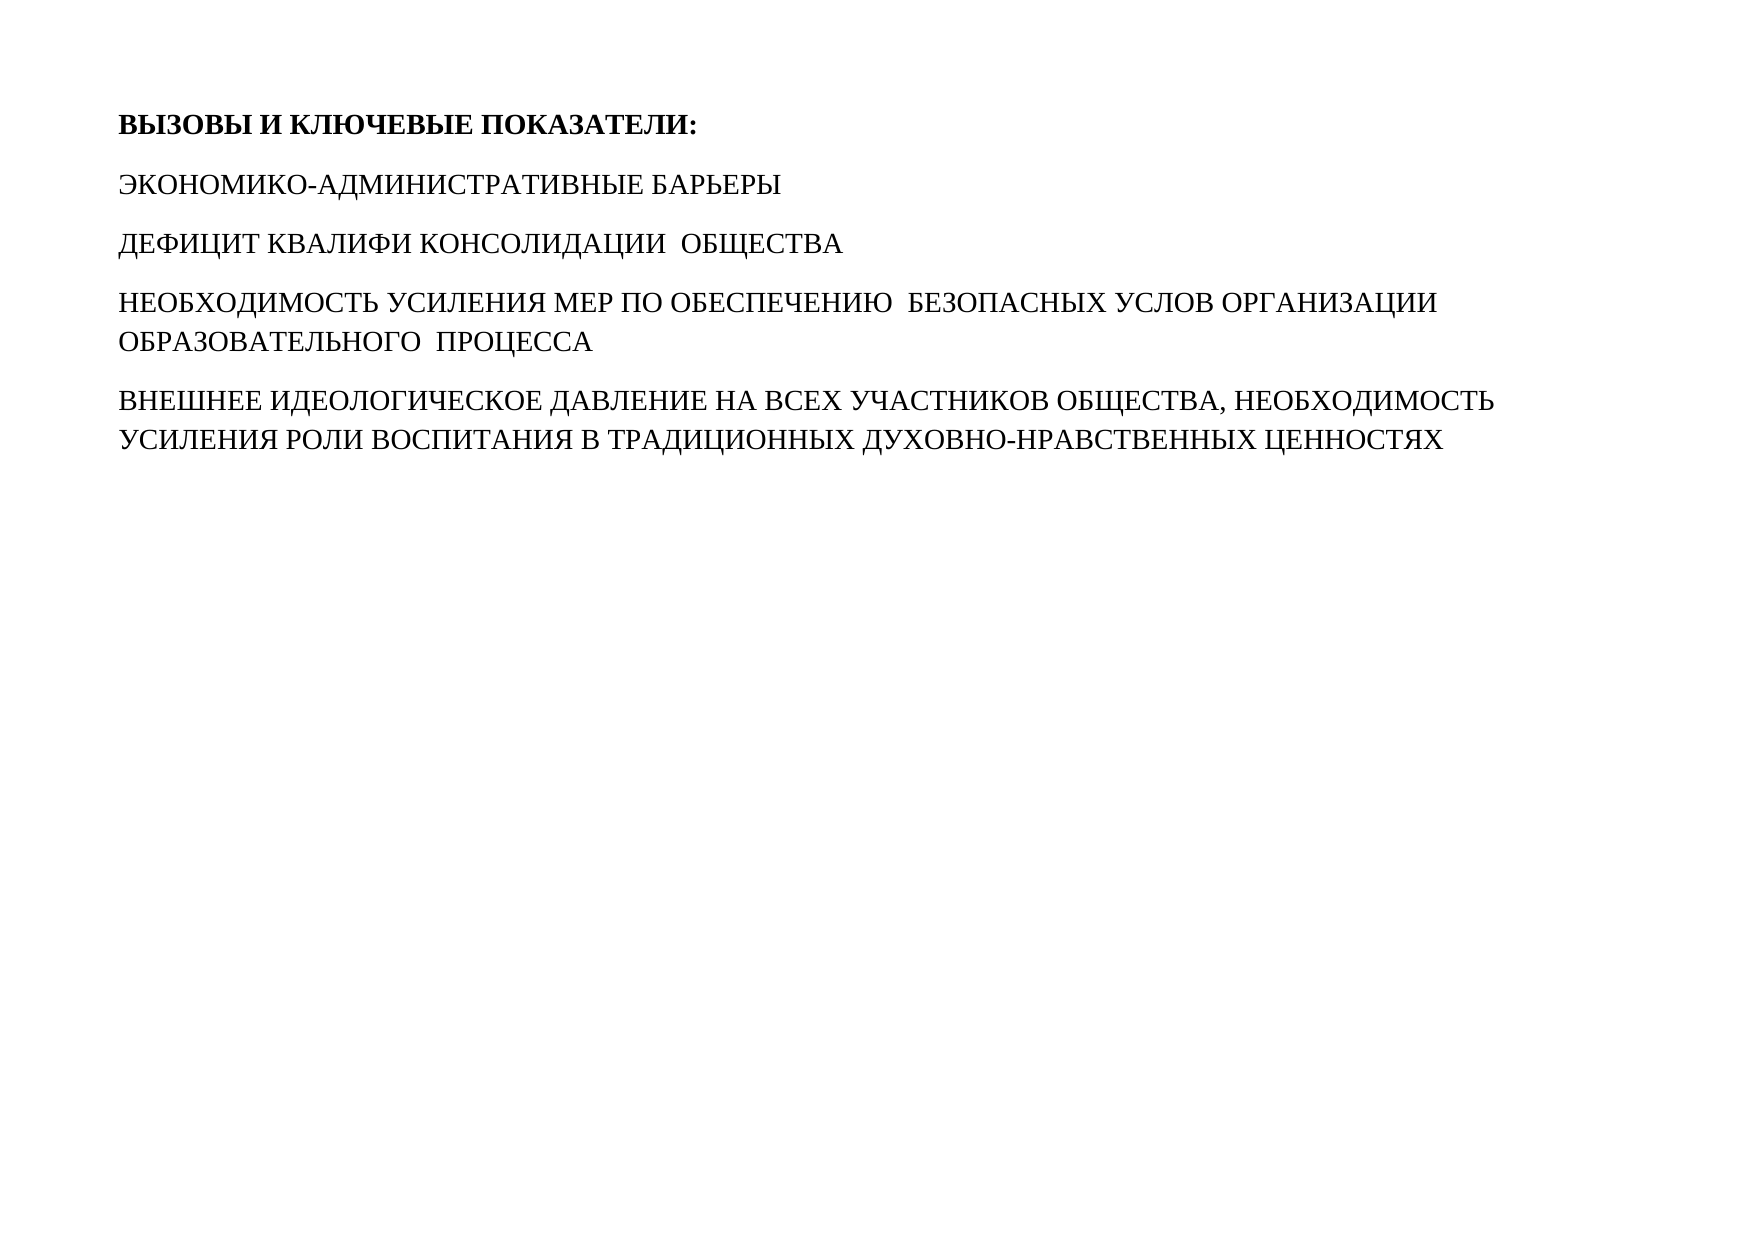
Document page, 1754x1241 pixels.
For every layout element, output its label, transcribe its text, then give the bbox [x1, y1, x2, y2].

text ДЕФИЦИТ КВАЛИФИ КОНСОЛИДАЦИИ ОБЩЕСТВА [118, 226, 1636, 260]
text ВЫЗОВЫ И КЛЮЧЕВЫЕ ПОКАЗАТЕЛИ: [118, 107, 1636, 141]
text НЕОБХОДИМОСТЬ УСИЛЕНИЯ МЕР ПО ОБЕСПЕЧЕНИЮ БЕЗОПАСНЫХ УСЛОВ ОРГАНИЗАЦИИ ОБРАЗОВАТЕЛЬНОГО ПРОЦЕССА [118, 286, 1636, 358]
text ВНЕШНЕЕ ИДЕОЛОГИЧЕСКОЕ ДАВЛЕНИЕ НА ВСЕХ УЧАСТНИКОВ ОБЩЕСТВА, НЕОБХОДИМОСТЬ УСИЛЕНИЯ РОЛИ ВОСПИТАНИЯ В ТРАДИЦИОННЫХ ДУХОВНО-НРАВСТВЕННЫХ ЦЕННОСТЯХ [118, 383, 1636, 456]
text ЭКОНОМИКО-АДМИНИСТРАТИВНЫЕ БАРЬЕРЫ [118, 167, 1636, 200]
